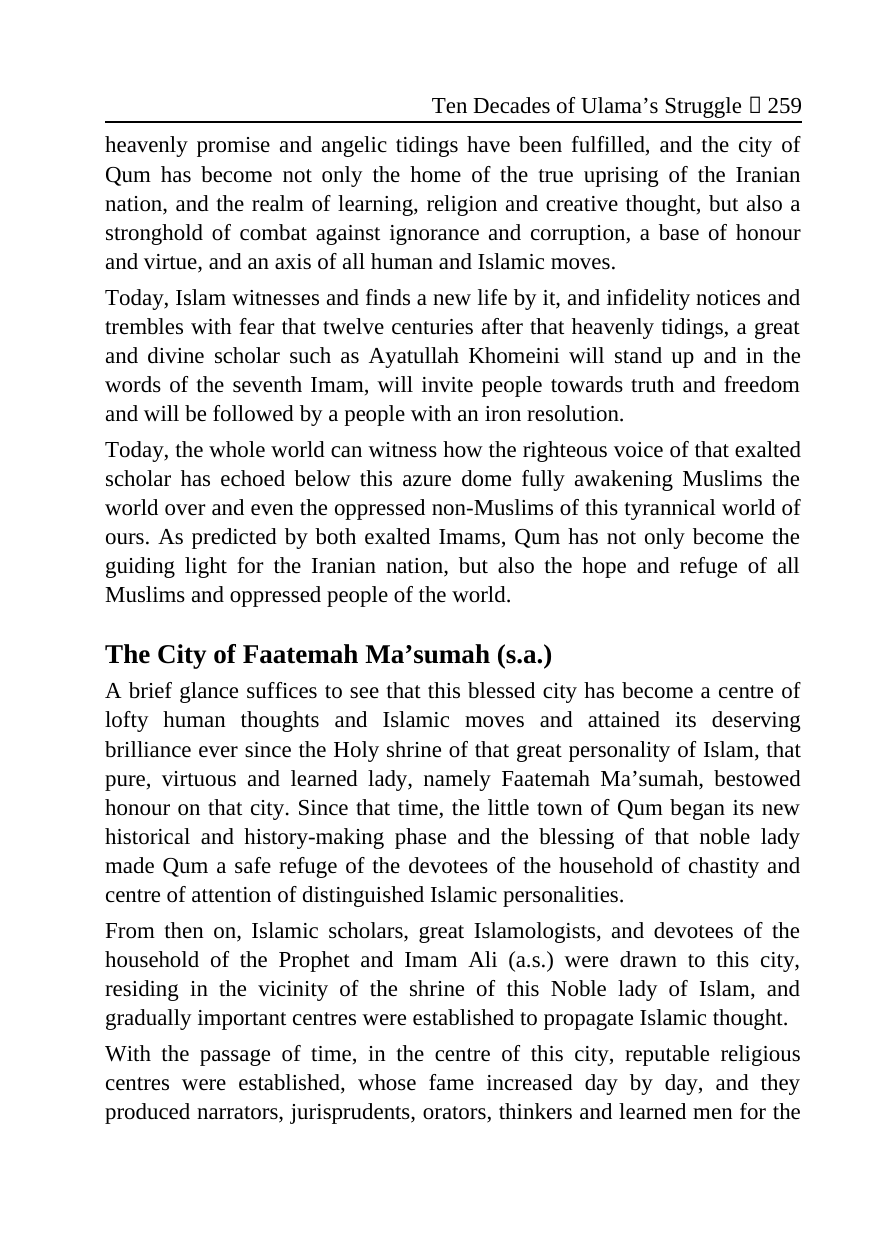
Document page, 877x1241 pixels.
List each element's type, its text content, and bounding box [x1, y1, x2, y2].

subtitle The City of Faatemah Ma’sumah (s.a.) [105, 638, 802, 669]
text A brief glance suffices to see that this blessed city has become a centre of lofty human thoughts and Islamic moves and attained its deserving brilliance ever since the Holy shrine of that great personality of Islam, that pure, virtuous and learned lady, namely Faatemah Ma’sumah, bestowed honour on that city. Since that time, the little town of Qum began its new historical and history-making phase and the blessing of that noble lady made Qum a safe refuge of the devotees of the household of chastity and centre of attention of distinguished Islamic personalities. [105, 675, 802, 909]
text Today, the whole world can witness how the righteous voice of that exalted scholar has echoed below this azure dome fully awakening Muslims the world over and even the oppressed non-Muslims of this tyrannical world of ours. As predicted by both exalted Imams, Qum has not only become the guiding light for the Iranian nation, but also the hope and refuge of all Muslims and oppressed people of the world. [105, 434, 802, 609]
text Today, Islam witnesses and finds a new life by it, and infidelity notices and trembles with fear that twelve centuries after that heavenly tidings, a great and divine scholar such as Ayatullah Khomeini will stand up and in the words of the seventh Imam, will invite people towards truth and freedom and will be followed by a people with an iron resolution. [105, 282, 802, 427]
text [105, 129, 802, 275]
text From then on, Islamic scholars, great Islamologists, and devotees of the household of the Prophet and Imam Ali (a.s.) were drawn to this city, residing in the vicinity of the shrine of this Noble lady of Islam, and gradually important centres were established to propagate Islamic thought. [105, 915, 802, 1032]
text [105, 1038, 802, 1125]
